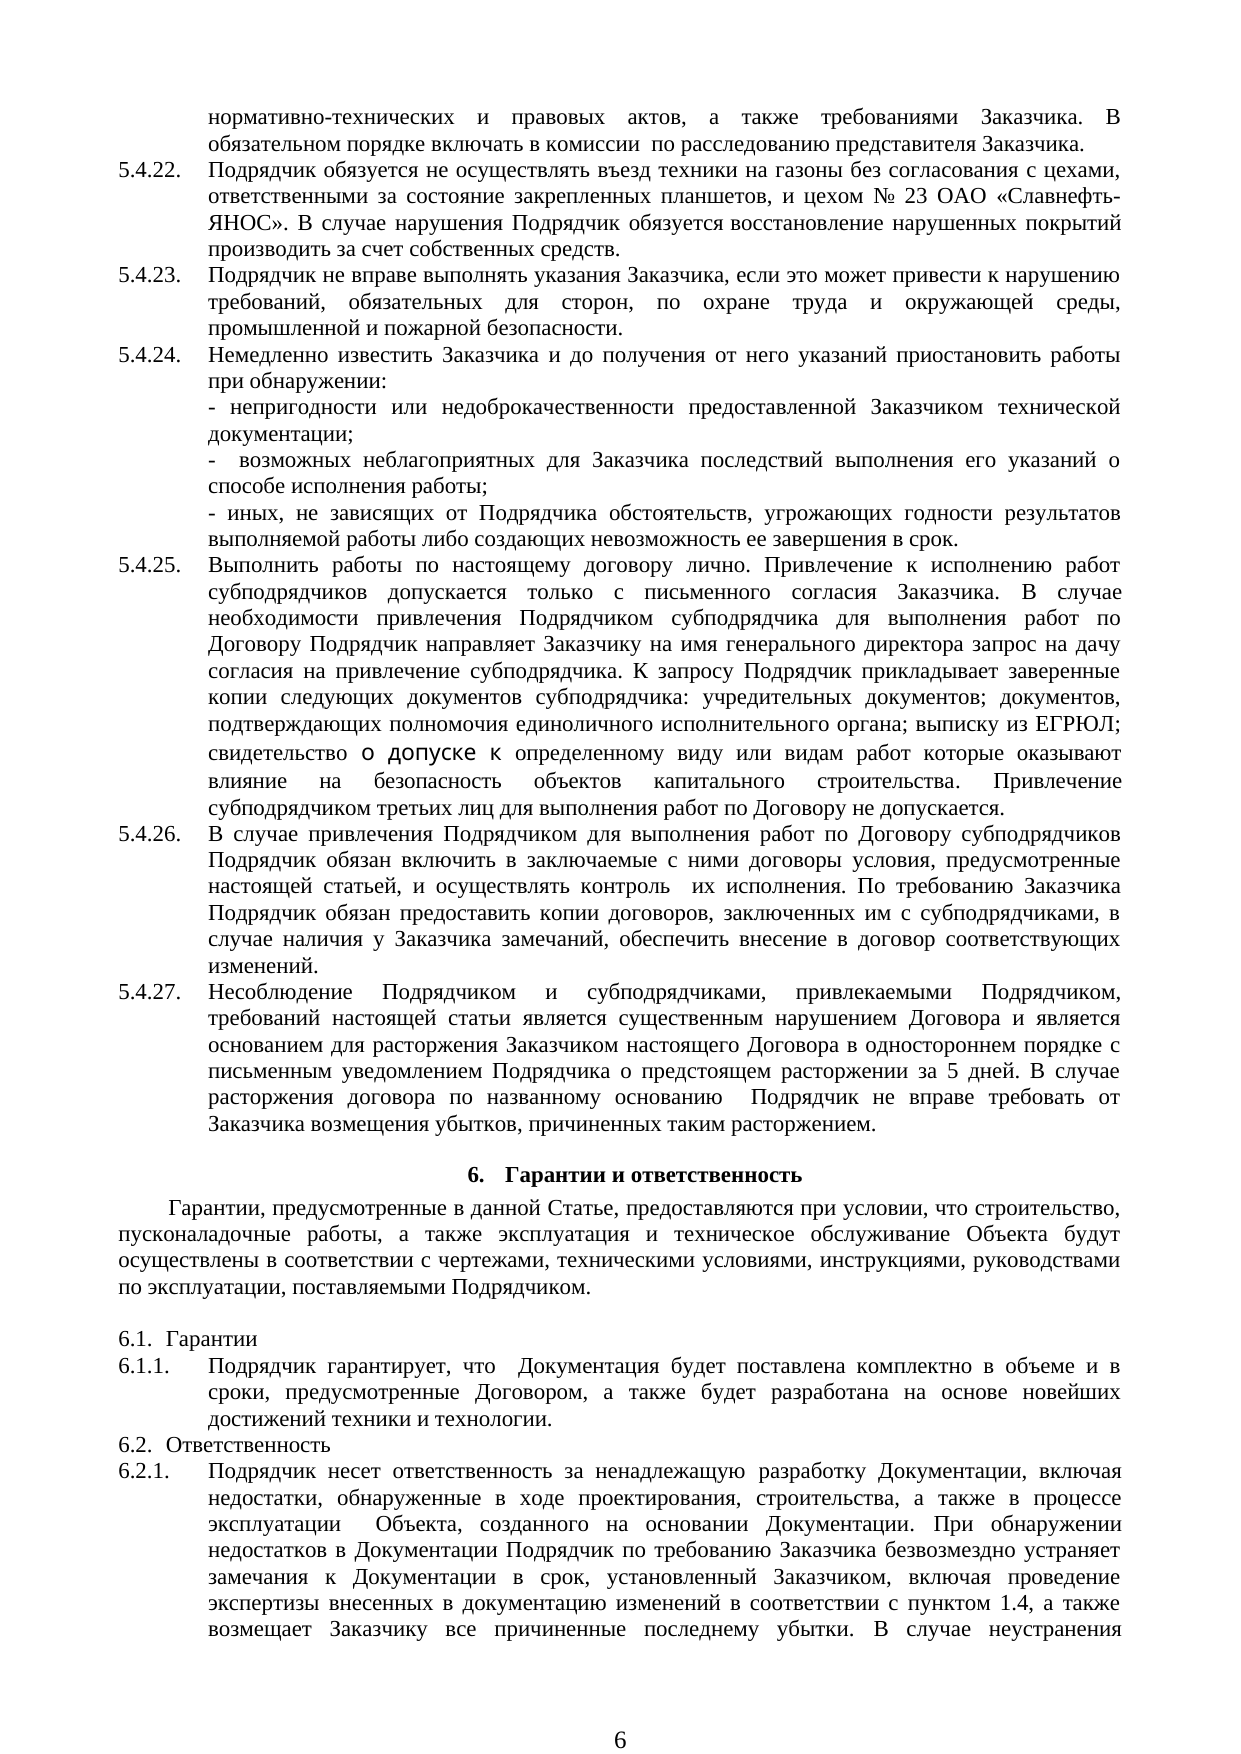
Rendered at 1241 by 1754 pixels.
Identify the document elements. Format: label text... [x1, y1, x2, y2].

text Гарантии, предусмотренные в данной Статье, предоставляются при условии, что строительство, пусконаладочные работы, а также эксплуатация и техническое обслуживание Объекта будут осуществлены в соответствии с чертежами, техническими условиями, инструкциями, руководствами по эксплуатации, поставляемыми Подрядчиком. [118, 1194, 1122, 1299]
text - иных, не зависящих от Подрядчика обстоятельств, угрожающих годности результатов выполняемой работы либо создающих невозможность ее завершения в срок. [208, 499, 1122, 551]
list Выполнить работы по настоящему договору лично. Привлечение к исполнению работ субподрядчиков допускается только с письменного согласия Заказчика. В случае необходимости привлечения Подрядчиком субподрядчика для выполнения работ по Договору Подрядчик направляет Заказчику на имя генерального директора запрос на дачу согласия на привлечение субподрядчика. К запросу Подрядчик прикладывает заверенные копии следующих документов субподрядчика: учредительных документов; документов, подтверждающих полномочия единоличного исполнительного органа; выписку из ЕГРЮЛ; свидетельство о допуске к определенному виду или видам работ которые оказывают влияние на безопасность объектов капитального строительства. Привлечение субподрядчиком третьих лиц для выполнения работ по Договору не допускается. [118, 551, 1122, 820]
list В случае привлечения Подрядчиком для выполнения работ по Договору субподрядчиков Подрядчик обязан включить в заключаемые с ними договоры условия, предусмотренные настоящей статьей, и осуществлять контроль их исполнения. По требованию Заказчика Подрядчик обязан предоставить копии договоров, заключенных им с субподрядчиками, в случае наличия у Заказчика замечаний, обеспечить внесение в договор соответствующих изменений. [118, 820, 1122, 978]
list Гарантии [118, 1326, 1122, 1352]
text - возможных неблагоприятных для Заказчика последствий выполнения его указаний о способе исполнения работы; [208, 446, 1122, 499]
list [118, 1457, 1122, 1642]
list Несоблюдение Подрядчиком и субподрядчиками, привлекаемыми Подрядчиком, требований настоящей статьи является существенным нарушением Договора и является основанием для расторжения Заказчиком настоящего Договора в одностороннем порядке с письменным уведомлением Подрядчика о предстоящем расторжении за 5 дней. В случае расторжения договора по названному основанию Подрядчик не вправе требовать от Заказчика возмещения убытков, причиненных таким расторжением. [118, 978, 1122, 1136]
list Немедленно известить Заказчика и до получения от него указаний приостановить работы при обнаружении: [118, 341, 1122, 393]
list Подрядчик обязуется не осуществлять въезд техники на газоны без согласования с цехами, ответственными за состояние закрепленных планшетов, и цехом № 23 ОАО «Славнефть-ЯНОС». В случае нарушения Подрядчик обязуется восстановление нарушенных покрытий производить за счет собственных средств. [118, 156, 1122, 262]
list Подрядчик гарантирует, что Документация будет поставлена комплектно в объеме и в сроки, предусмотренные Договором, а также будет разработана на основе новейших достижений техники и технологии. [118, 1352, 1122, 1431]
list Подрядчик не вправе выполнять указания Заказчика, если это может привести к нарушению требований, обязательных для сторон, по охране труда и окружающей среды, промышленной и пожарной безопасности. [118, 262, 1122, 341]
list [118, 103, 1122, 156]
list Ответственность [118, 1431, 1122, 1457]
text - непригодности или недоброкачественности предоставленной Заказчиком технической документации; [208, 393, 1122, 446]
subtitle Гарантии и ответственность [148, 1161, 1122, 1187]
